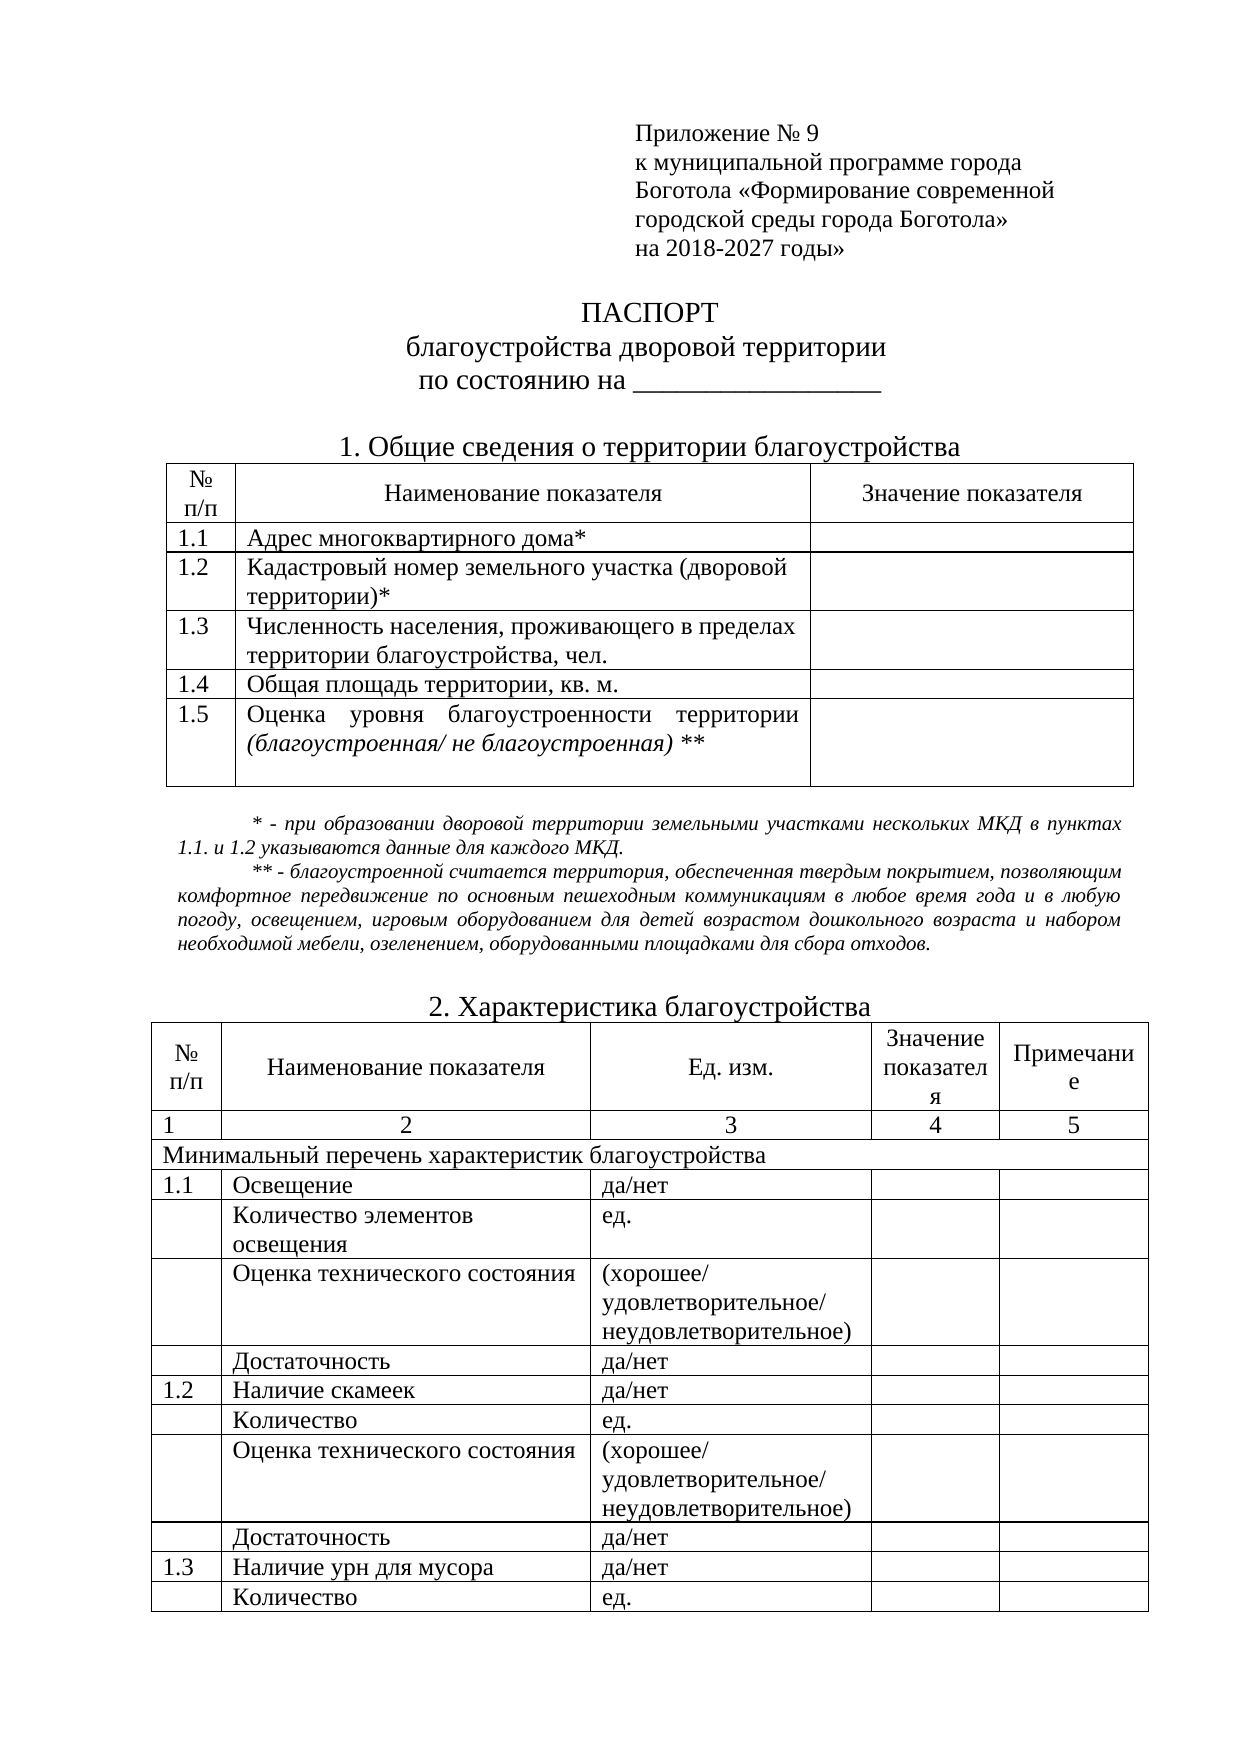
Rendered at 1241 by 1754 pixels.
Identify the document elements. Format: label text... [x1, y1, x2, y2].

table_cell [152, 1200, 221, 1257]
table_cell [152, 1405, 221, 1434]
text благоустройства дворовой территории по состоянию на _________________ [177, 329, 1122, 396]
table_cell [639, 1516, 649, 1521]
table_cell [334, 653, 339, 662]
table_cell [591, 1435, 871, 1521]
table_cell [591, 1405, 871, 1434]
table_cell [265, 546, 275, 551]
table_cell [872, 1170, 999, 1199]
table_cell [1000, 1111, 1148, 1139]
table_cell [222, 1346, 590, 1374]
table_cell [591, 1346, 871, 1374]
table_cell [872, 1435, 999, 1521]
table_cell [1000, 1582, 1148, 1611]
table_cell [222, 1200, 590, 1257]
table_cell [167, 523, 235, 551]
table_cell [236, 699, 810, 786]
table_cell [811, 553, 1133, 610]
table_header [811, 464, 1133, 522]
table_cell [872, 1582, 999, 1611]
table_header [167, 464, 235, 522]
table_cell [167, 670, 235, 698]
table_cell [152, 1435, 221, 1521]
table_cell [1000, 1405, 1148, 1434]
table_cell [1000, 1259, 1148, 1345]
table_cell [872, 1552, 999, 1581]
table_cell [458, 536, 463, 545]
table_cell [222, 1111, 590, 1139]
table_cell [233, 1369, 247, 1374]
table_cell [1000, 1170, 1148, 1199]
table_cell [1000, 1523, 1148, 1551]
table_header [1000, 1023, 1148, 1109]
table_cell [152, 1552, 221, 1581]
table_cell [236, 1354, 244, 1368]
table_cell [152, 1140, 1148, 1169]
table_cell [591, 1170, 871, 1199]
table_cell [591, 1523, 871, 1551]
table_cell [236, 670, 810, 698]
text к муниципальной программе города Боготола «Формирование современной городской среды города Боготола» [635, 147, 1122, 233]
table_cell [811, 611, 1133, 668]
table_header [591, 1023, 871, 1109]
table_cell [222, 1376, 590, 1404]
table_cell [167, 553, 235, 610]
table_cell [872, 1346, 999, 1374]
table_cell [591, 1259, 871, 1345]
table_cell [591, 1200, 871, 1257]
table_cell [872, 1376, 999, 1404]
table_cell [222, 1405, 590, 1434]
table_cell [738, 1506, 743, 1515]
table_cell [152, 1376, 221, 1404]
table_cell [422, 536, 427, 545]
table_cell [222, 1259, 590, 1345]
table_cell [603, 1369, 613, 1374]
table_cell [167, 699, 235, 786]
text ** - благоустроенной считается территория, обеспеченная твердым покрытием, позволяющим комфортное передвижение по основным пешеходным коммуникациям в любое время года и в любую погоду, освещением, игровым оборудованием для детей возрастом дошкольного возраста и набором необходимой мебели, озеленением, оборудованными площадками для сбора отходов. [177, 859, 1122, 955]
text Приложение № 9 [635, 118, 1122, 147]
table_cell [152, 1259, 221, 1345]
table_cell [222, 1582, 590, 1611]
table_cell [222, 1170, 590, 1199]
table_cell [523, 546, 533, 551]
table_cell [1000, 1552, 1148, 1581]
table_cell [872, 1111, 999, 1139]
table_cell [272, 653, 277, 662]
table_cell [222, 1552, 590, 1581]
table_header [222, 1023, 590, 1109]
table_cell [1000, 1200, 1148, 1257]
text 1. Общие сведения о территории благоустройства [177, 429, 1122, 463]
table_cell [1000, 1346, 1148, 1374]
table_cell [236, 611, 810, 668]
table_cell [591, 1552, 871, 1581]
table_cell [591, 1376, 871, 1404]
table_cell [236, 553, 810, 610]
text ПАСПОРТ [177, 295, 1122, 329]
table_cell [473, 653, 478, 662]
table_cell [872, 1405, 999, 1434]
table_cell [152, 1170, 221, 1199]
text 2. Характеристика благоустройства [177, 989, 1122, 1022]
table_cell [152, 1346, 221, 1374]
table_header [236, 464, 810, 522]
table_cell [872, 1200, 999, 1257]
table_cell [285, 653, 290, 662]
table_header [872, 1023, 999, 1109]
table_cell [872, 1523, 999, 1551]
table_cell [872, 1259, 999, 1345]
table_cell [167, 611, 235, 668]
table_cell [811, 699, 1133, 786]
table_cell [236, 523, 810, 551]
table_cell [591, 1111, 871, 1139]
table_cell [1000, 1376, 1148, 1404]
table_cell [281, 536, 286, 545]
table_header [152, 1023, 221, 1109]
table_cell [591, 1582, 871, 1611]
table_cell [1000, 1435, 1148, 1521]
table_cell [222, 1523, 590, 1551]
text на 2018-2027 годы» [635, 233, 1122, 262]
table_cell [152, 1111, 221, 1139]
text * - при образовании дворовой территории земельными участками нескольких МКД в пунктах 1.1. и 1.2 указываются данные для каждого МКД. [177, 811, 1122, 859]
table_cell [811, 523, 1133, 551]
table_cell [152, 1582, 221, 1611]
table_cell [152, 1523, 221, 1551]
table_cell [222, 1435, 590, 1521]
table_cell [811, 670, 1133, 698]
